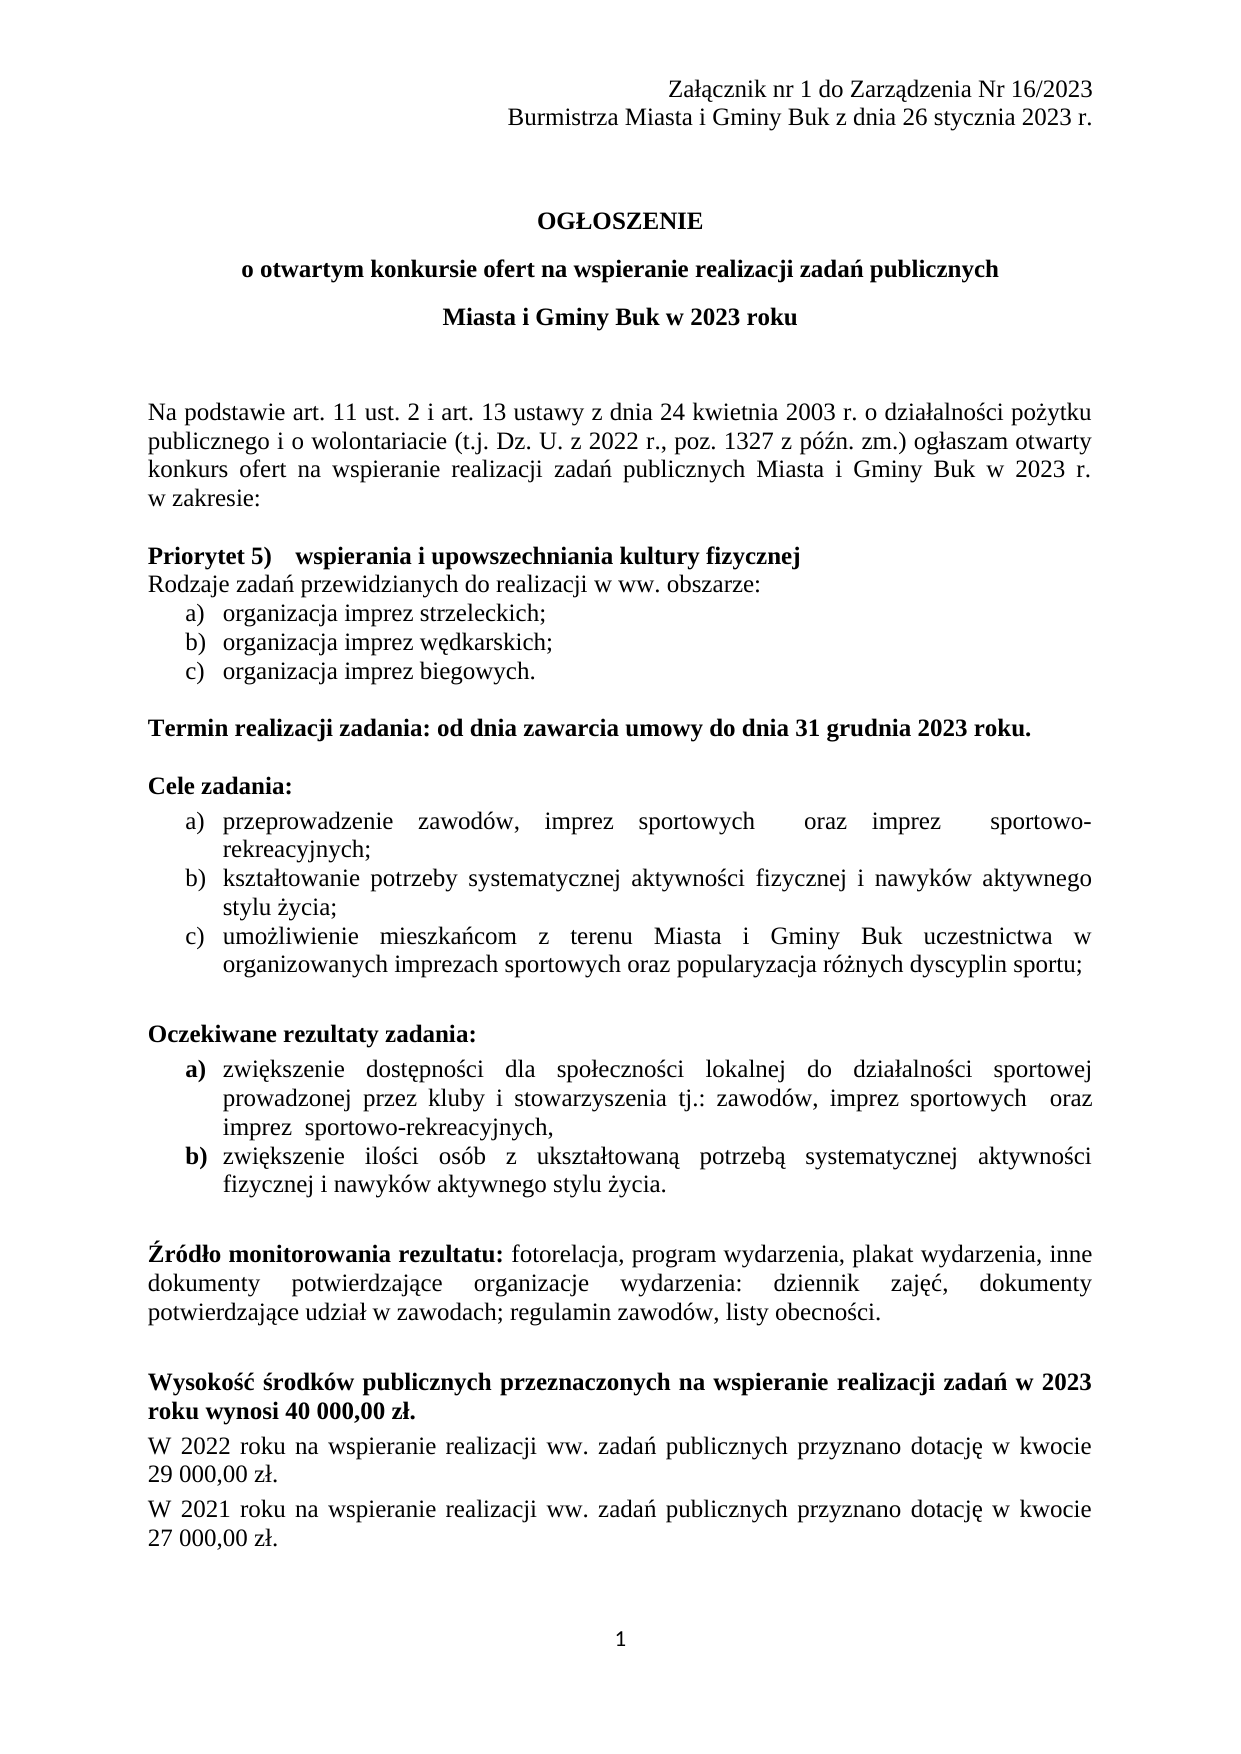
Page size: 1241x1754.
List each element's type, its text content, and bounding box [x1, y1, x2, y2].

text Na podstawie art. 11 ust. 2 i art. 13 ustawy z dnia 24 kwietnia 2003 r. o działalności pożytku publicznego i o wolontariacie (t.j. Dz. U. z 2022 r., poz. 1327 z późn. zm.) ogłaszam otwarty konkurs ofert na wspieranie realizacji zadań publicznych Miasta i Gminy Buk w 2023 r. w zakresie: [148, 397, 1093, 512]
text Oczekiwane rezultaty zadania: [148, 1019, 1093, 1048]
text Źródło monitorowania rezultatu: fotorelacja, program wydarzenia, plakat wydarzenia, inne dokumenty potwierdzające organizacje wydarzenia: dziennik zajęć, dokumenty potwierdzające udział w zawodach; regulamin zawodów, listy obecności. [148, 1239, 1093, 1326]
text Cele zadania: [148, 771, 1093, 799]
text Miasta i Gminy Buk w 2023 roku [148, 302, 1093, 330]
list zwiększenie ilości osób z ukształtowaną potrzebą systematycznej aktywności fizycznej i nawyków aktywnego stylu życia. [185, 1141, 1093, 1198]
text Termin realizacji zadania: od dnia zawarcia umowy do dnia 31 grudnia 2023 roku. [148, 713, 1093, 742]
text Wysokość środków publicznych przeznaczonych na wspieranie realizacji zadań w 2023 roku wynosi 40 000,00 zł. [148, 1367, 1093, 1424]
text o otwartym konkursie ofert na wspieranie realizacji zadań publicznych [148, 254, 1093, 283]
text W 2021 roku na wspieranie realizacji ww. zadań publicznych przyznano dotację w kwocie 27 000,00 zł. [148, 1494, 1093, 1552]
list umożliwienie mieszkańcom z terenu Miasta i Gminy Buk uczestnictwa w organizowanych imprezach sportowych oraz popularyzacja różnych dyscyplin sportu; [185, 921, 1093, 978]
text OGŁOSZENIE [148, 206, 1093, 235]
list przeprowadzenie zawodów, imprez sportowych oraz imprez sportowo-rekreacyjnych; [185, 806, 1093, 863]
list organizacja imprez wędkarskich; [185, 627, 1093, 656]
text Priorytet 5) wspierania i upowszechniania kultury fizycznej [148, 541, 1093, 569]
text Rodzaje zadań przewidzianych do realizacji w ww. obszarze: [148, 569, 1093, 598]
list zwiększenie dostępności dla społeczności lokalnej do działalności sportowej prowadzonej przez kluby i stowarzyszenia tj.: zawodów, imprez sportowych oraz imprez sportowo-rekreacyjnych, [185, 1054, 1093, 1141]
text W 2022 roku na wspieranie realizacji ww. zadań publicznych przyznano dotację w kwocie 29 000,00 zł. [148, 1431, 1093, 1488]
list organizacja imprez biegowych. [185, 656, 1093, 684]
list organizacja imprez strzeleckich; [185, 598, 1093, 627]
list kształtowanie potrzeby systematycznej aktywności fizycznej i nawyków aktywnego stylu życia; [185, 863, 1093, 921]
